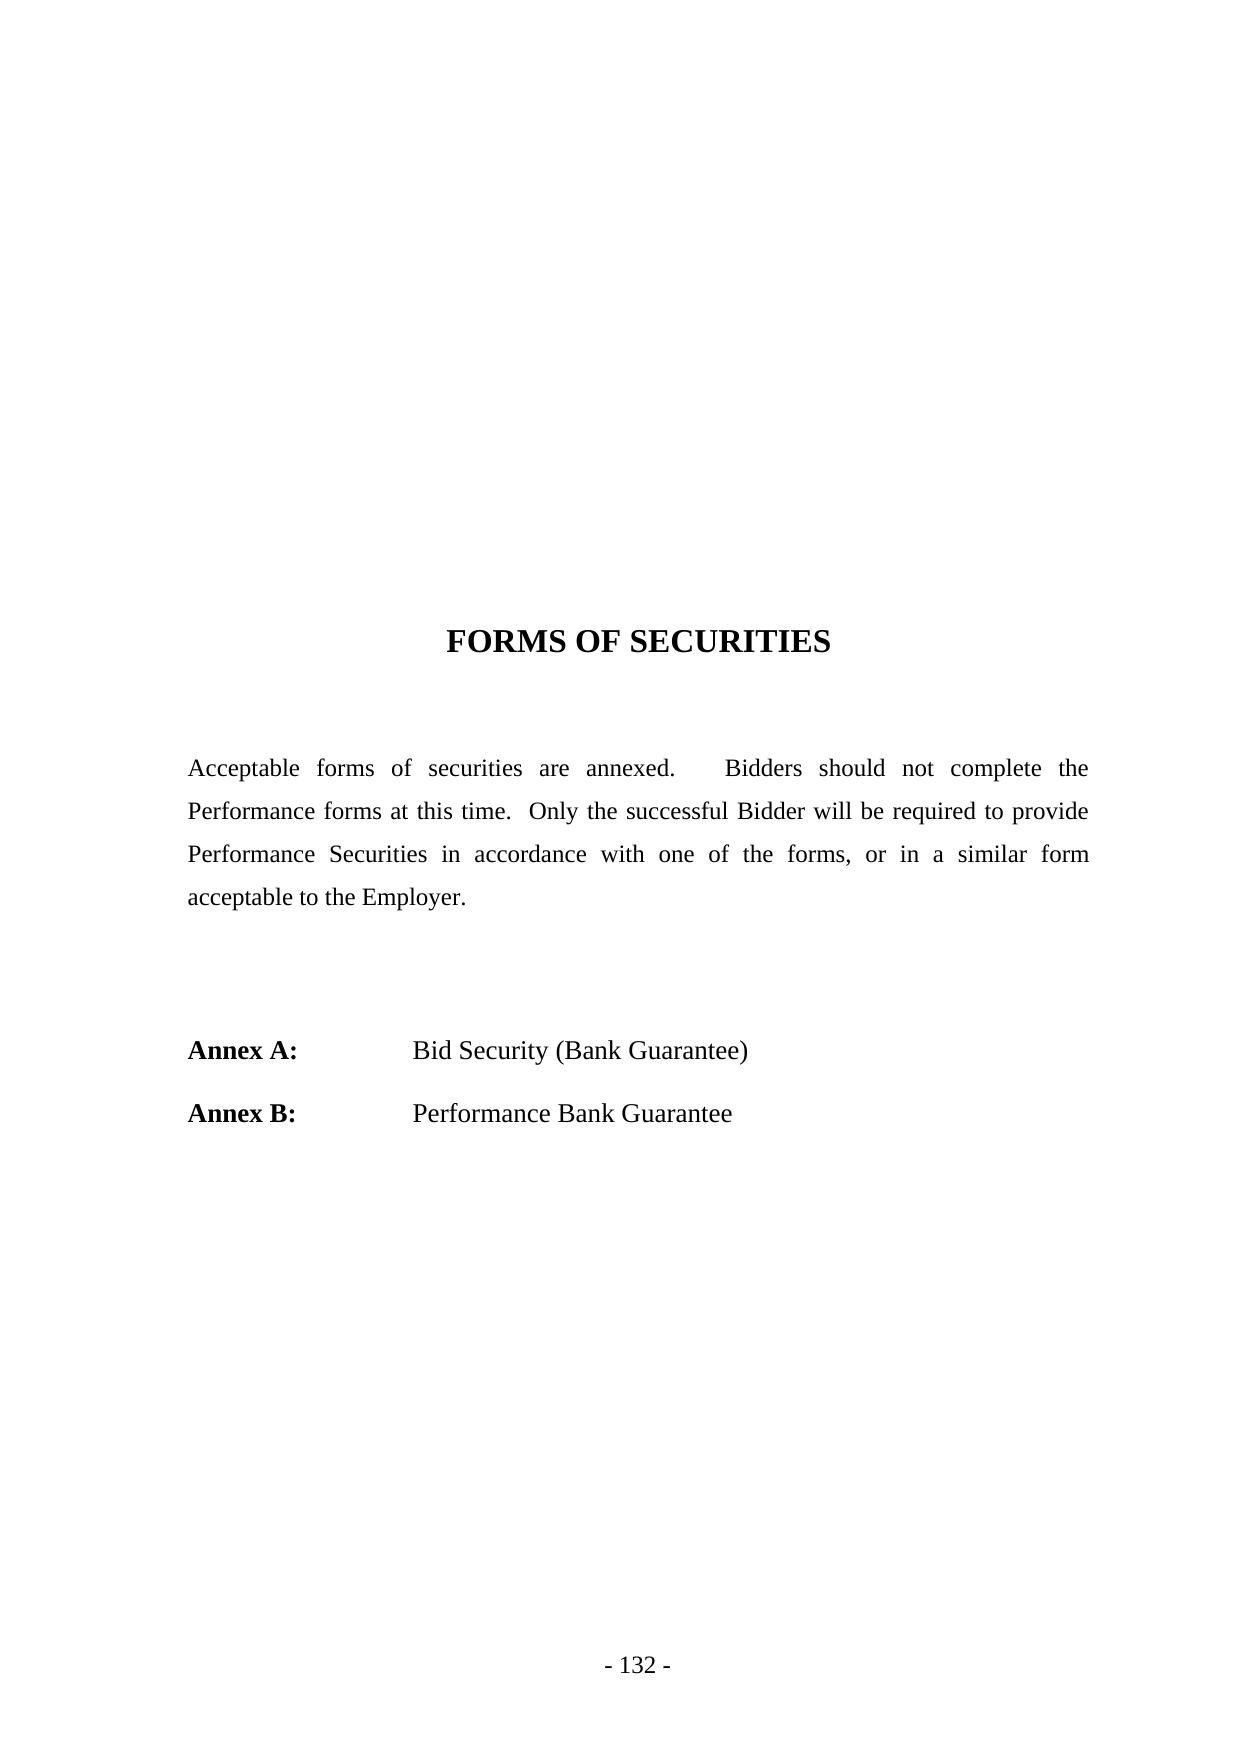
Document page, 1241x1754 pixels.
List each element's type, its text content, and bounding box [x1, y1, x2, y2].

subtitle FORMS OF SECURITIES [187, 621, 1090, 659]
text Annex A: Bid Security (Bank Guarantee) [187, 1034, 1090, 1066]
text Annex B: Performance Bank Guarantee [187, 1097, 1090, 1128]
text Acceptable forms of securities are annexed. Bidders should not complete the Performance forms at this time. Only the successful Bidder will be required to provide Performance Securities in accordance with one of the forms, or in a similar form acceptable to the Employer. [187, 753, 1090, 911]
